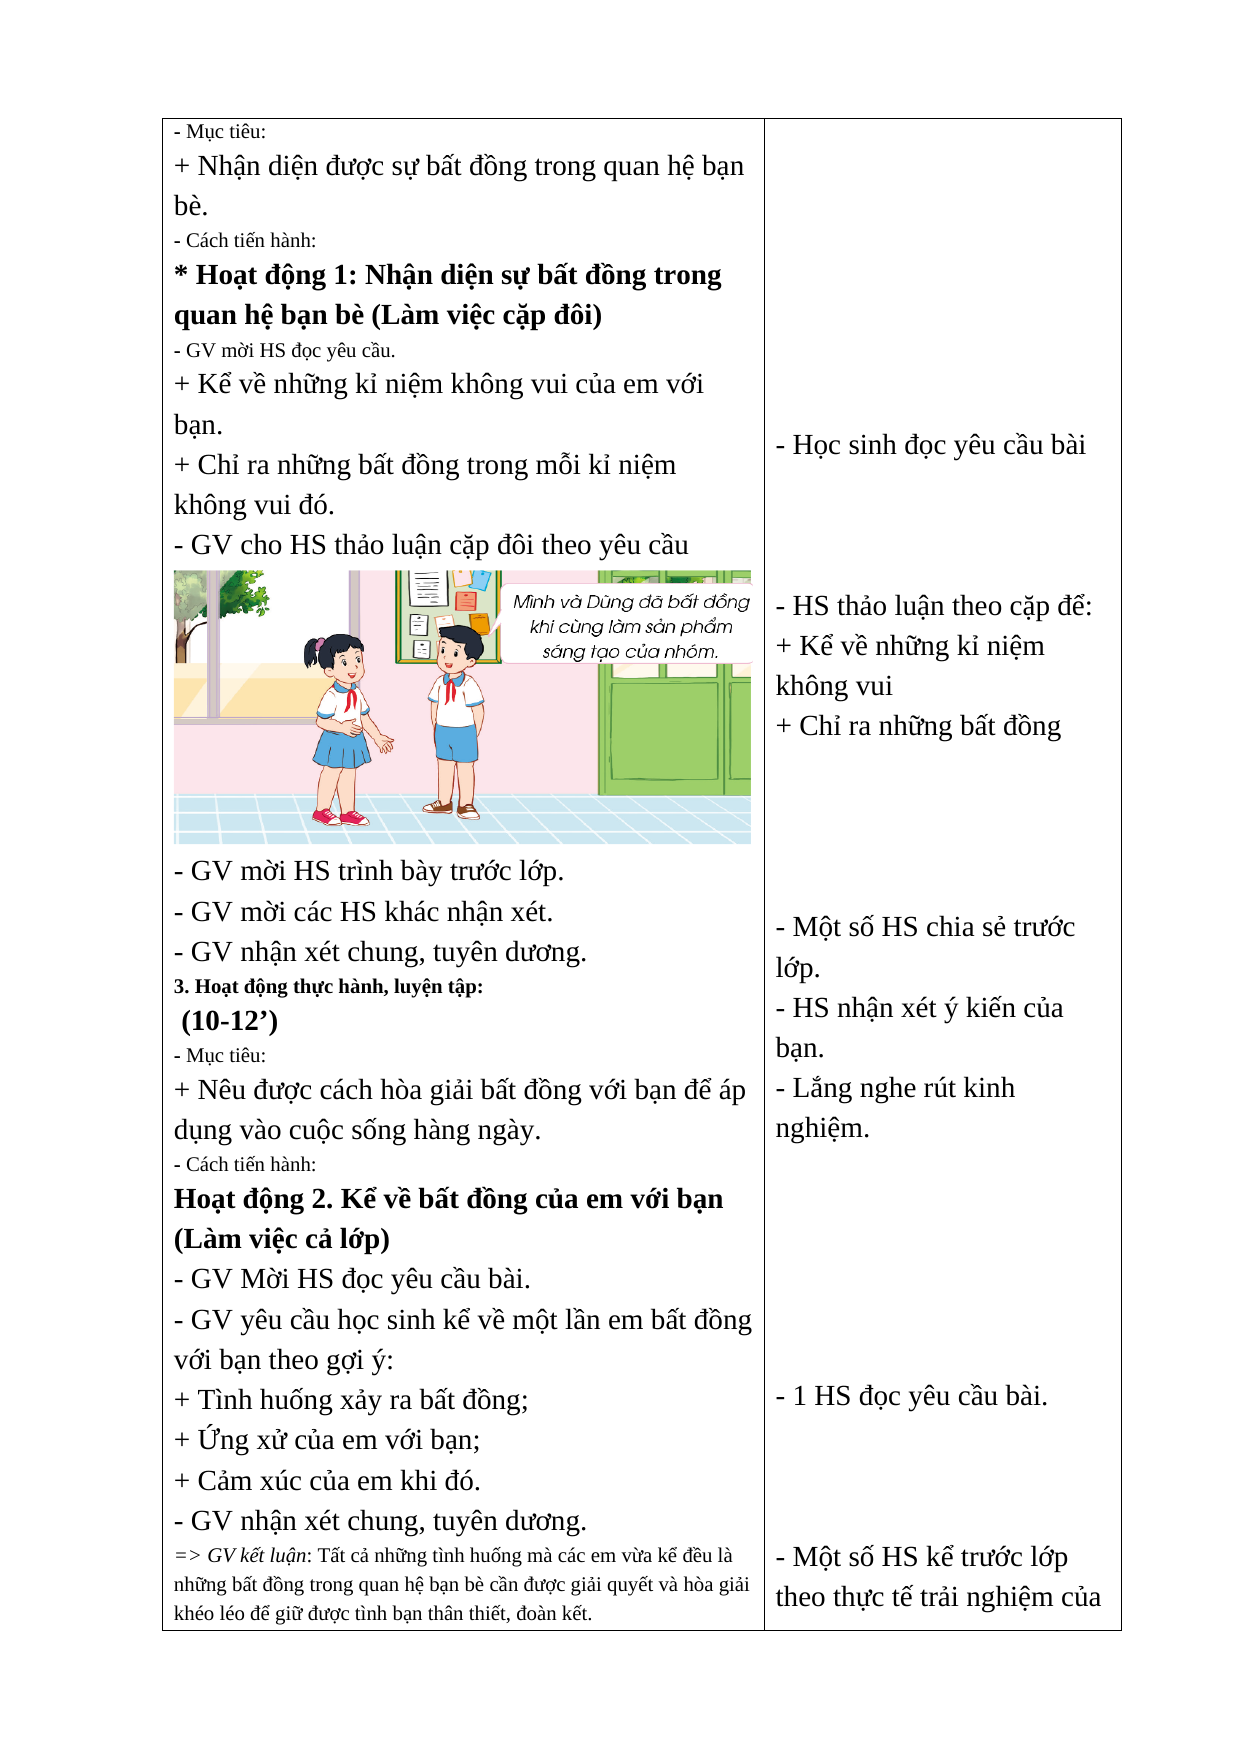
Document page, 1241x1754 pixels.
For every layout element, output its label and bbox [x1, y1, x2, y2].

picture [173, 567, 753, 847]
table_cell [163, 119, 764, 1630]
table_cell [765, 119, 1121, 1630]
